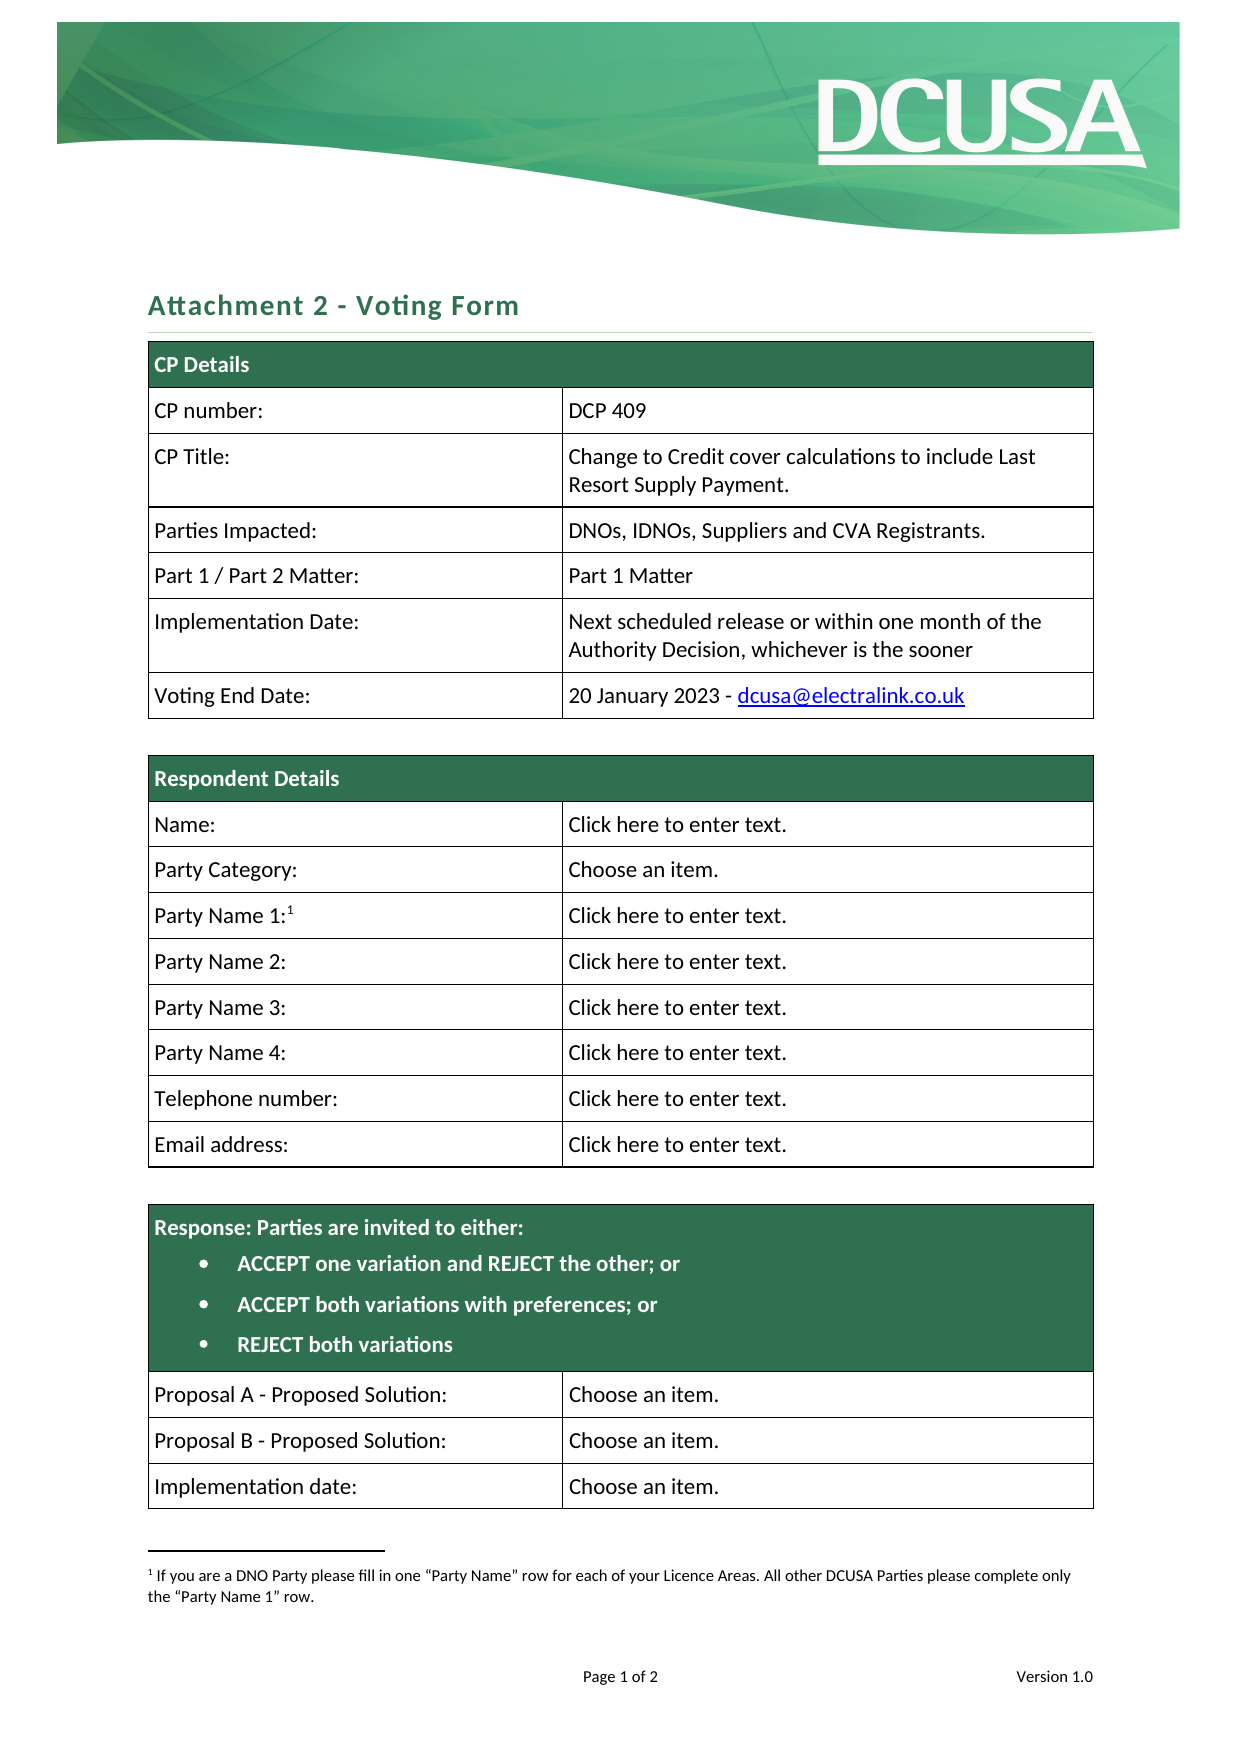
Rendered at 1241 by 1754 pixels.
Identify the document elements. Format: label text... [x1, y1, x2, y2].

table_cell Party Name 3: [149, 985, 562, 1029]
table_cell DCP 409 [563, 388, 1093, 433]
table_cell CP Title: [149, 434, 562, 506]
table_cell 20 January 2023 - dcusa@electralink.co.uk [563, 673, 1093, 717]
table_header CP Details [149, 342, 1093, 387]
table_cell Change to Credit cover calculations to include Last Resort Supply Payment. [563, 434, 1093, 506]
picture [57, 22, 1180, 274]
table_cell Part 1 Matter [563, 553, 1093, 598]
table_cell Next scheduled release or within one month of the Authority Decision, whichever is the sooner [563, 599, 1093, 672]
table_cell DNOs, IDNOs, Suppliers and CVA Registrants. [563, 508, 1093, 552]
table_header Respondent Details [149, 756, 1093, 801]
table_cell CP number: [149, 388, 562, 433]
table_cell Parties Impacted: [149, 508, 562, 552]
table_cell Part 1 / Part 2 Matter: [149, 553, 562, 598]
table_cell Voting End Date: [149, 673, 562, 717]
table_cell Party Category: [149, 847, 562, 892]
table_header Response: Parties are invited to either: ACCEPT one variation and REJECT the other; or ACCEPT both variations with preferences; or REJECT both variations [149, 1205, 1093, 1371]
table_cell Party Name 2: [149, 939, 562, 983]
table_cell Email address: [149, 1122, 562, 1166]
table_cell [149, 1464, 562, 1508]
table_cell Implementation Date: [149, 599, 562, 672]
table_cell Party Name 4: [149, 1030, 562, 1075]
title Attachment 2 - Voting Form [148, 291, 1092, 332]
table_cell Proposal A - Proposed Solution: [149, 1372, 562, 1417]
table_cell Party Name 1: [149, 893, 562, 938]
table_cell Proposal B - Proposed Solution: [149, 1418, 562, 1462]
table_cell Name: [149, 802, 562, 846]
table_cell Telephone number: [149, 1076, 562, 1121]
